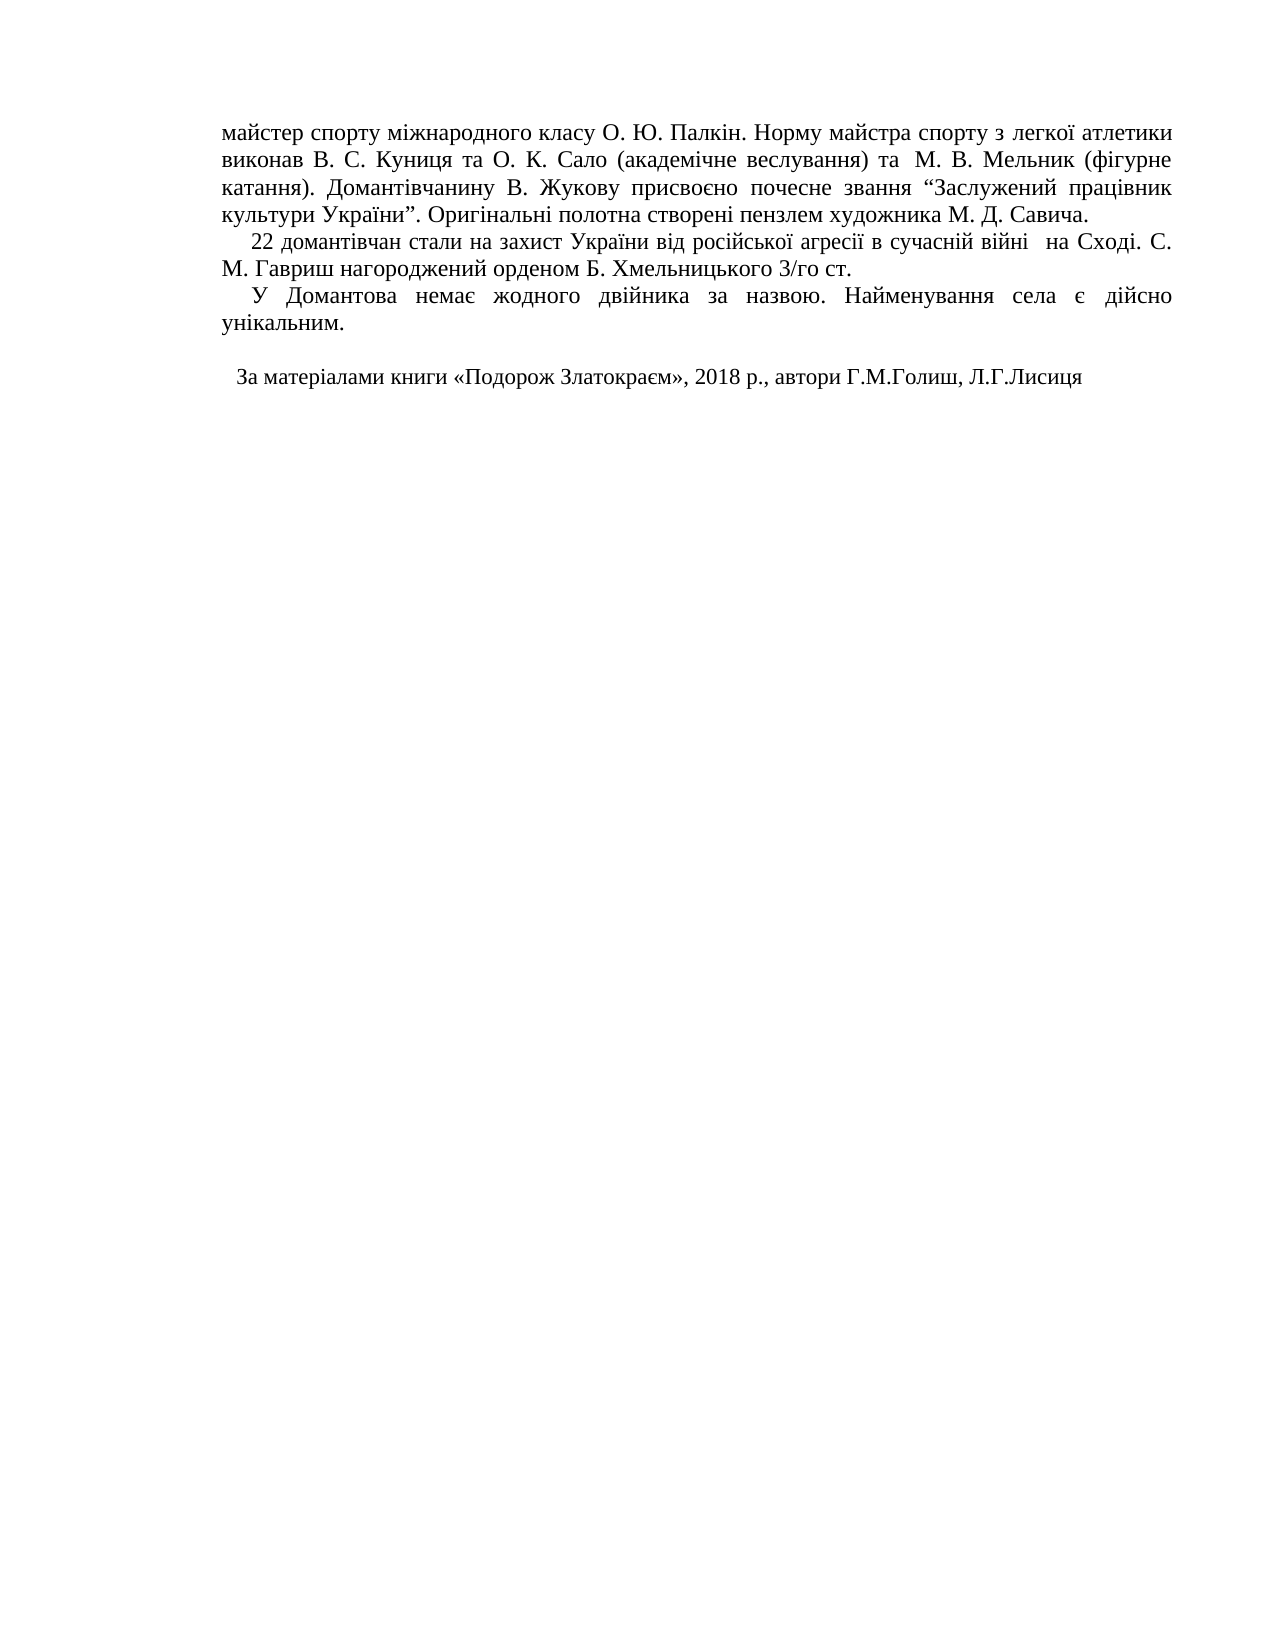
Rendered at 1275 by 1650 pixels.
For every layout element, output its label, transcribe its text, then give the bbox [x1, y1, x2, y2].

text 22 домантівчан стали на захист України від російської агресії в сучасній війні на Сході. С. М. Гавриш нагороджений орденом Б. Хмельницького 3/го ст. [221, 228, 1172, 282]
text майстер спорту міжнародного класу О. Ю. Палкін. Норму майстра спорту з легкої атлетики виконав В. С. Куниця та О. К. Сало (академічне веслування) та М. В. Мельник (фігурне катання). Домантівчанину В. Жукову присвоєно почесне звання “Заслужений працівник культури України”. Оригінальні полотна створені пензлем художника М. Д. Савича. [221, 119, 1172, 227]
text За матеріалами книги «Подорож Златокраєм», 2018 р., автори Г.М.Голиш, Л.Г.Лисиця [236, 363, 1186, 389]
text У Домантова немає жодного двійника за назвою. Найменування села є дійсно унікальним. [221, 282, 1172, 336]
